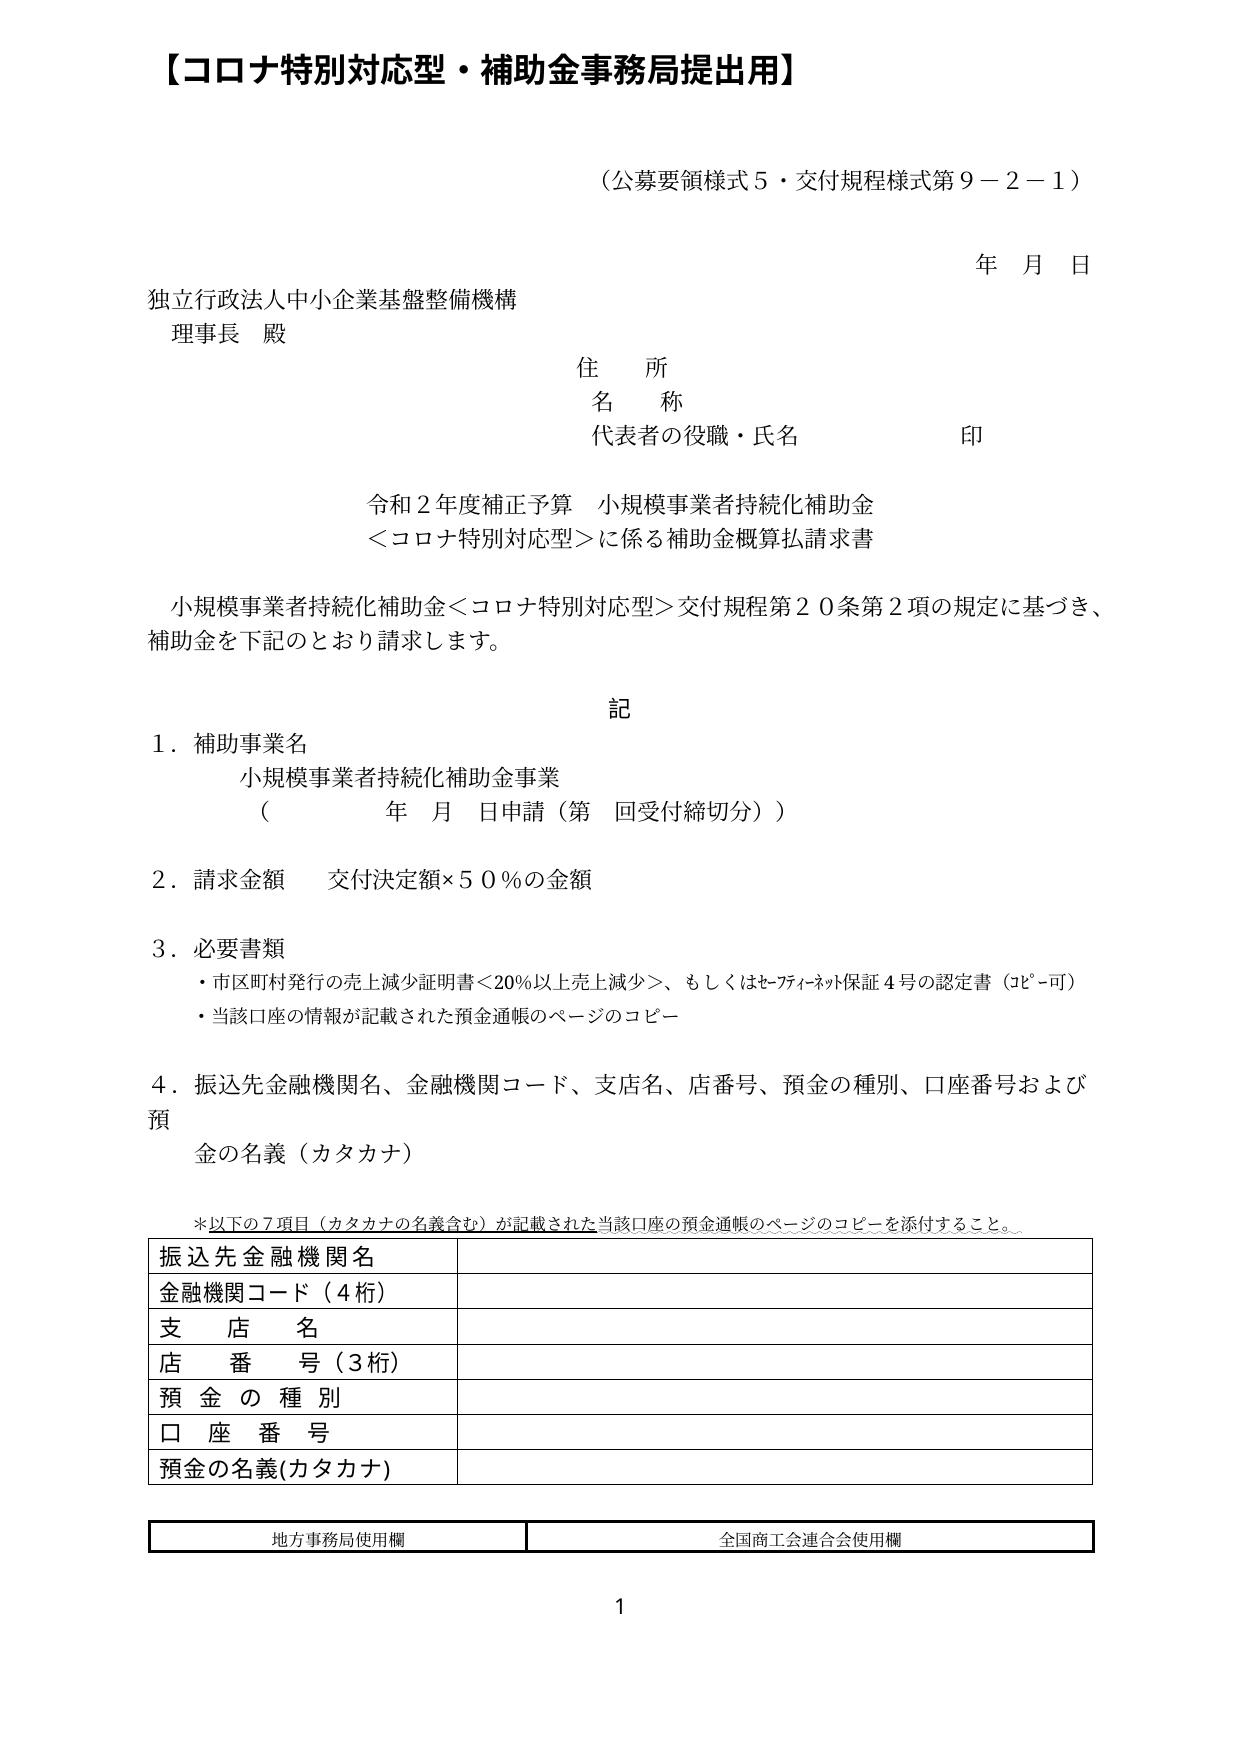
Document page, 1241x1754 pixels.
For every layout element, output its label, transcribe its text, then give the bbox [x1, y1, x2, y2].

text 金の名義（カタカナ） [148, 1135, 1092, 1169]
table_cell 預金の種別 [149, 1380, 457, 1414]
table_cell 口座番号 [149, 1415, 457, 1449]
table_header 振込先金融機関名 [149, 1239, 457, 1273]
table_cell 支店名 [149, 1309, 457, 1343]
table_cell [458, 1380, 1092, 1414]
table_header [458, 1239, 1092, 1273]
text 年 月 日 [148, 247, 1092, 281]
table_header 地方事務局使用欄 [151, 1523, 525, 1550]
text ＜コロナ特別対応型＞に係る補助金概算払請求書 [148, 520, 1092, 554]
text ＊以下の７項目（カタカナの名義含む）が記載された当該口座の預金通帳のページのコピーを添付すること。 [148, 1204, 1092, 1238]
text 名 称 [148, 384, 1092, 418]
table_cell [458, 1450, 1092, 1484]
text 小規模事業者持続化補助金＜コロナ特別対応型＞交付規程第２０条第２項の規定に基づき、補助金を下記のとおり請求します。 [148, 589, 1092, 657]
table_cell [458, 1345, 1092, 1379]
table_cell [458, 1415, 1092, 1449]
text ・市区町村発行の売上減少証明書＜20％以上売上減少＞、もしくはｾｰﾌﾃｨｰﾈｯﾄ保証4号の認定書（ｺﾋﾟｰ可） [148, 964, 1092, 999]
table_cell 金融機関コード（４桁） [149, 1274, 457, 1308]
text ３．必要書類 [148, 930, 1092, 964]
text （ 年 月 日申請（第 回受付締切分）） [148, 794, 1092, 828]
text 独立行政法人中小企業基盤整備機構 [148, 281, 1092, 315]
text 小規模事業者持続化補助金事業 [148, 759, 1092, 794]
text 住 所 [148, 349, 1092, 384]
table_cell [458, 1274, 1092, 1308]
text ２．請求金額 交付決定額×５０％の金額 [148, 862, 1092, 896]
text （公募要領様式５・交付規程様式第９－２－１） [148, 144, 1092, 213]
text 代表者の役職・氏名 印 [148, 418, 1092, 452]
text 令和２年度補正予算 小規模事業者持続化補助金 [148, 486, 1092, 520]
table_cell 店 番 号（３桁） [149, 1345, 457, 1379]
text 理事長 殿 [148, 315, 1092, 349]
text ４．振込先金融機関名、金融機関コード、支店名、店番号、預金の種別、口座番号および預 [148, 1067, 1092, 1135]
text 記 [148, 691, 1092, 725]
text １．補助事業名 [148, 725, 1092, 759]
text ・当該口座の情報が記載された預金通帳のページのコピー [148, 999, 1092, 1033]
table_cell [458, 1309, 1092, 1343]
table_cell 預金の名義(カタカナ) [149, 1450, 457, 1484]
table_header 全国商工会連合会使用欄 [528, 1523, 1092, 1550]
